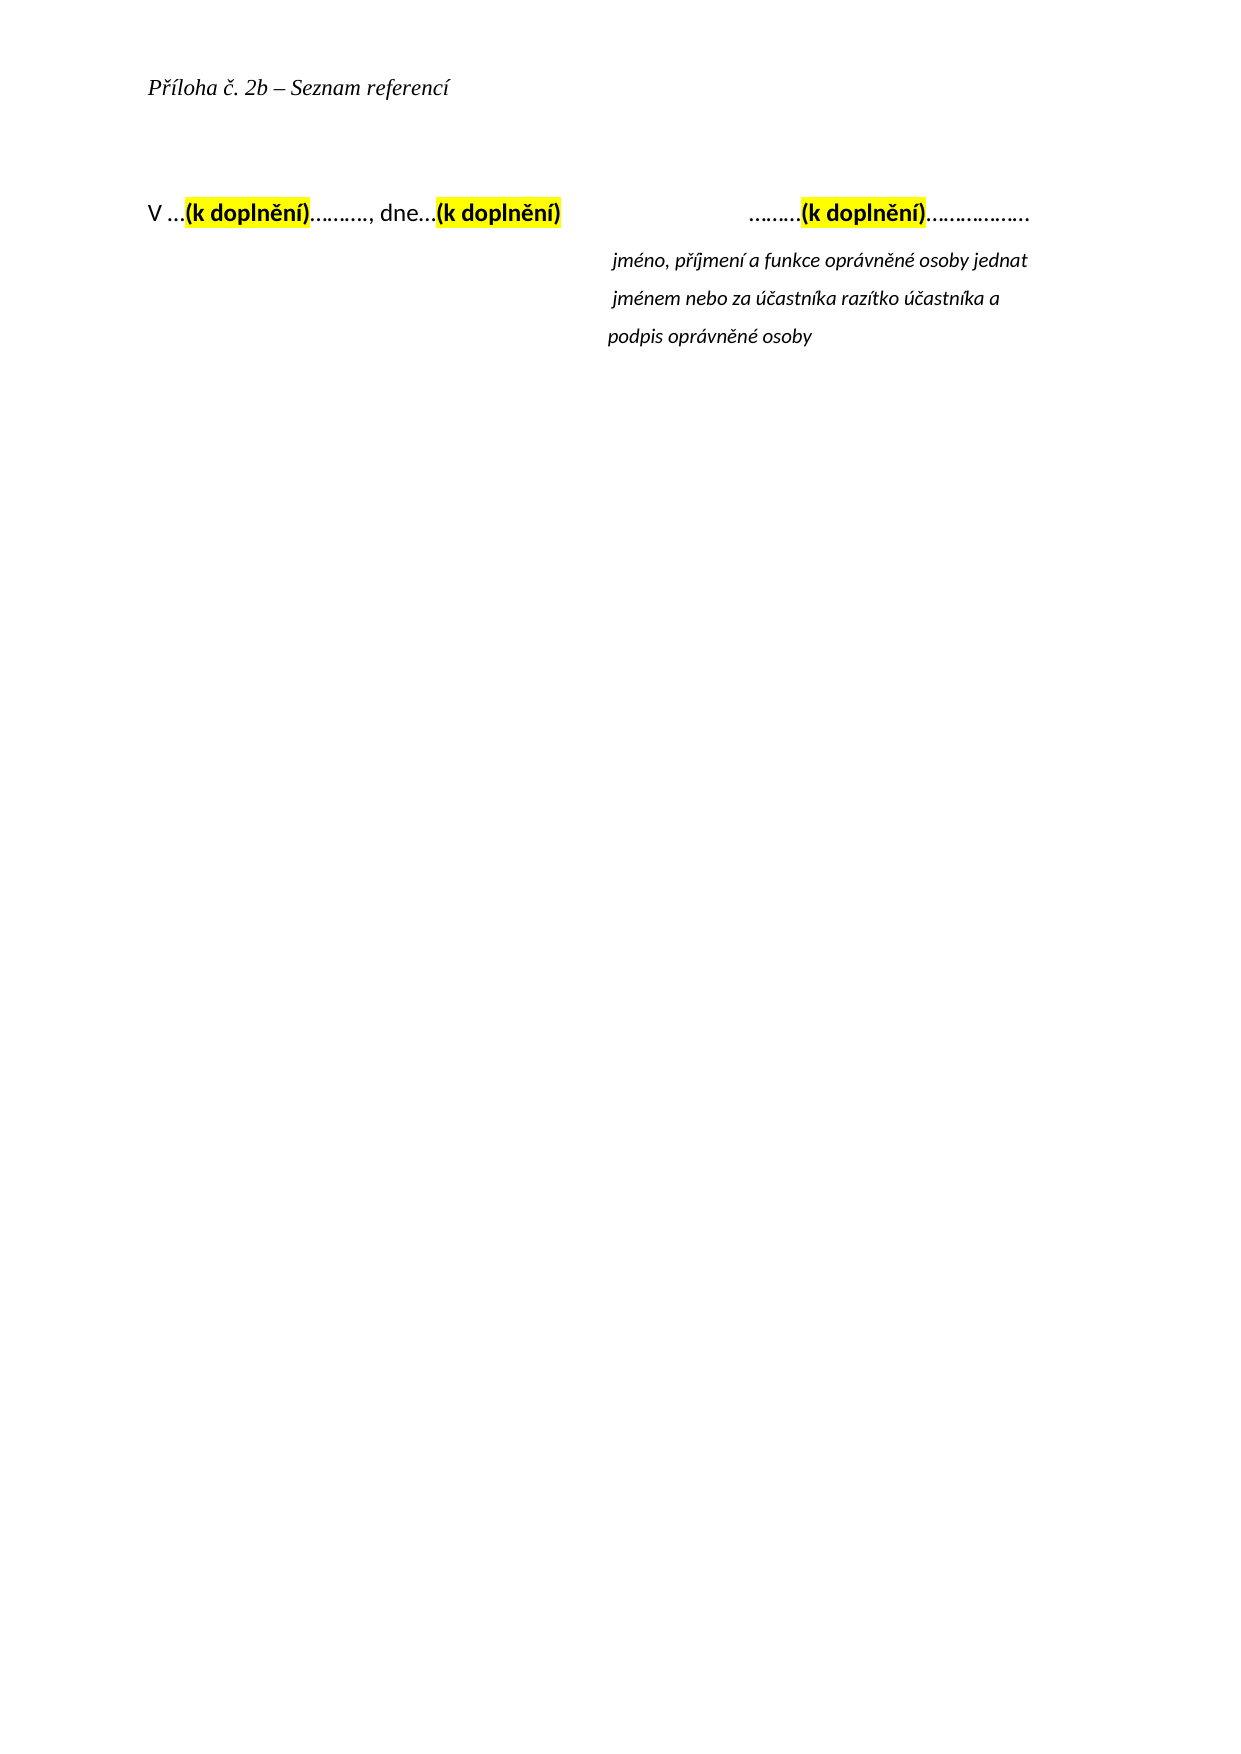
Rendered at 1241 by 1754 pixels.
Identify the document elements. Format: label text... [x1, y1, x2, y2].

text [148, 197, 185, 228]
text V …(k doplnění)………., dne…(k doplnění) ………(k doplnění)……………… [561, 197, 801, 228]
text jméno, příjmení a funkce oprávněné osoby jednat jménem nebo za účastníka razítko účastníka a podpis oprávněné osoby [148, 247, 1093, 348]
text V …(k doplnění)………., dne…(k doplnění) ………(k doplnění)……………… [310, 197, 436, 228]
text V …(k doplnění)………., dne…(k doplnění) ………(k doplnění)……………… [926, 197, 1093, 228]
